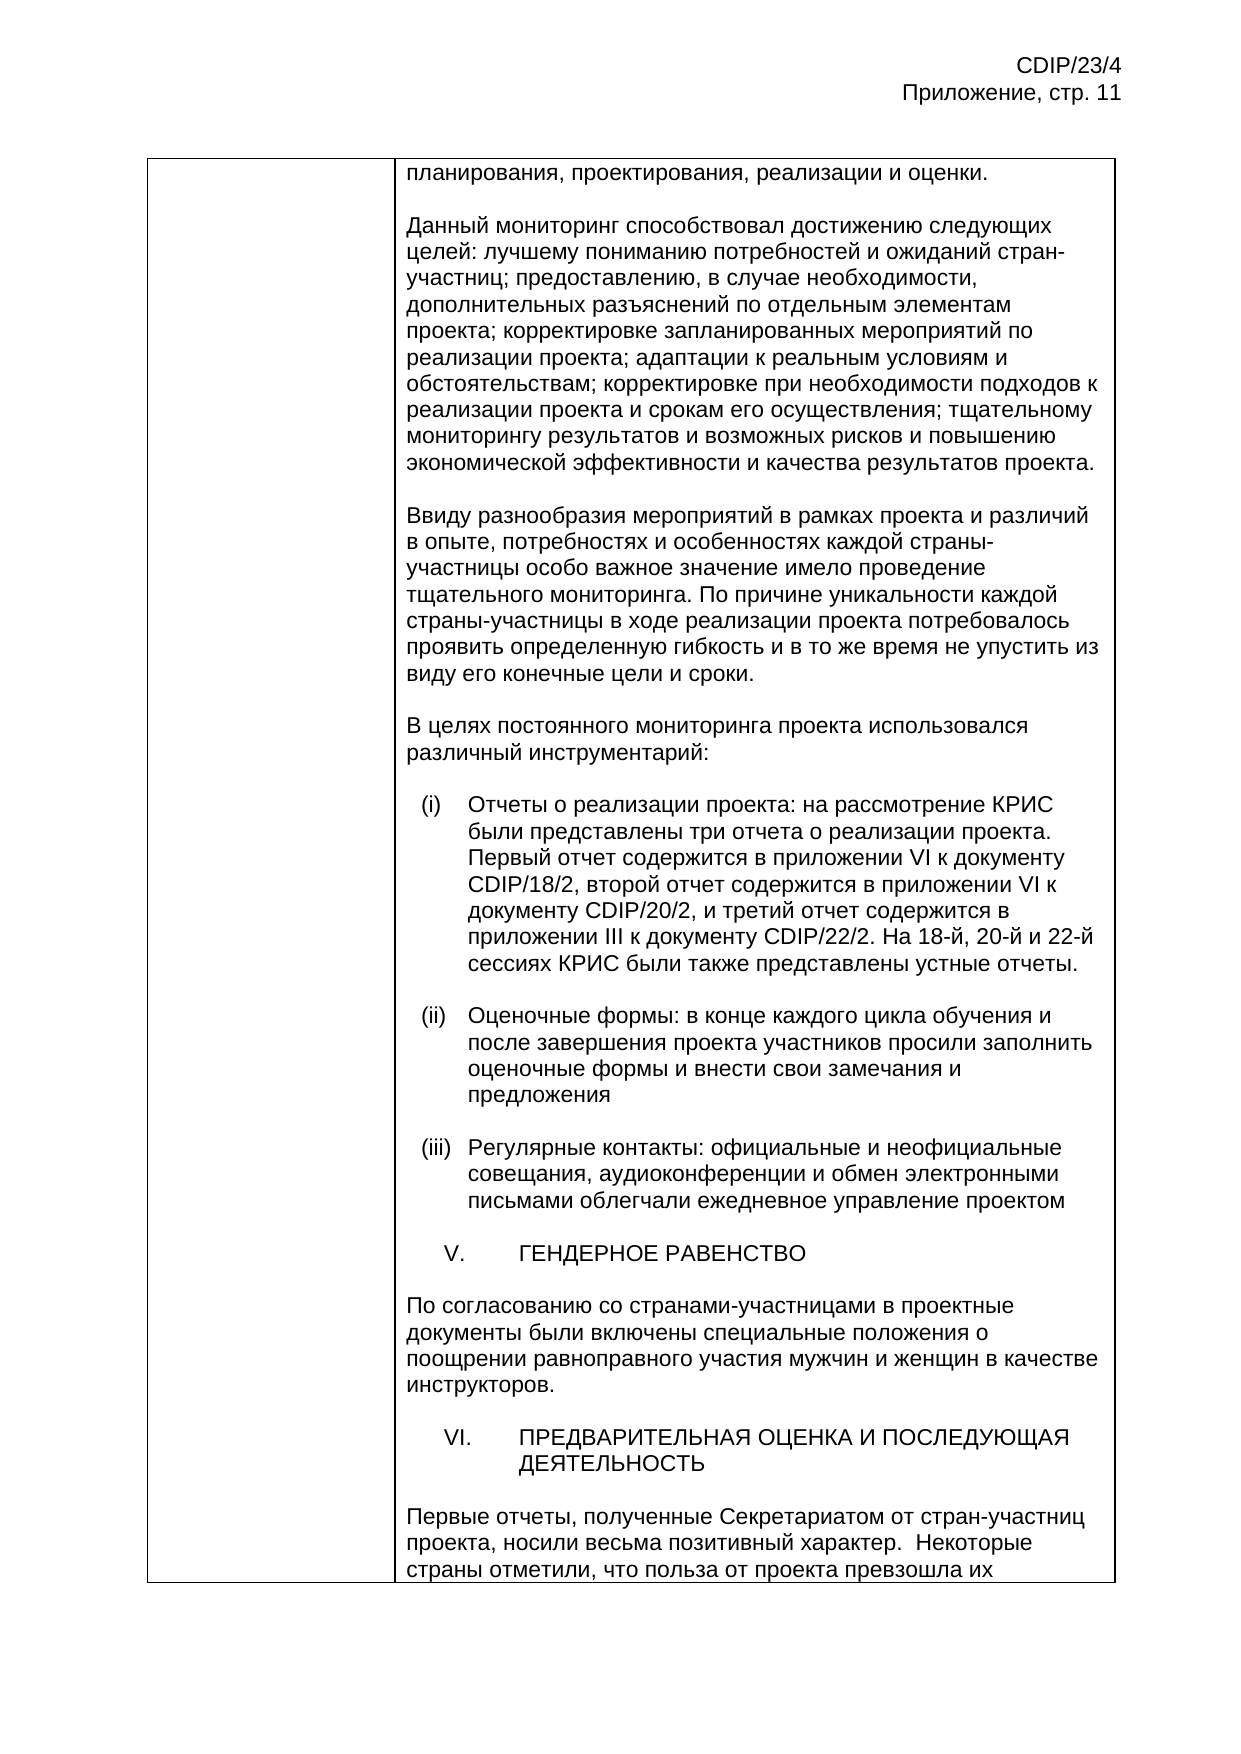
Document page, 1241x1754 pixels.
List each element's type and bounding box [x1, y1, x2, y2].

table_cell [396, 159, 1114, 1582]
table_cell [148, 159, 394, 1582]
